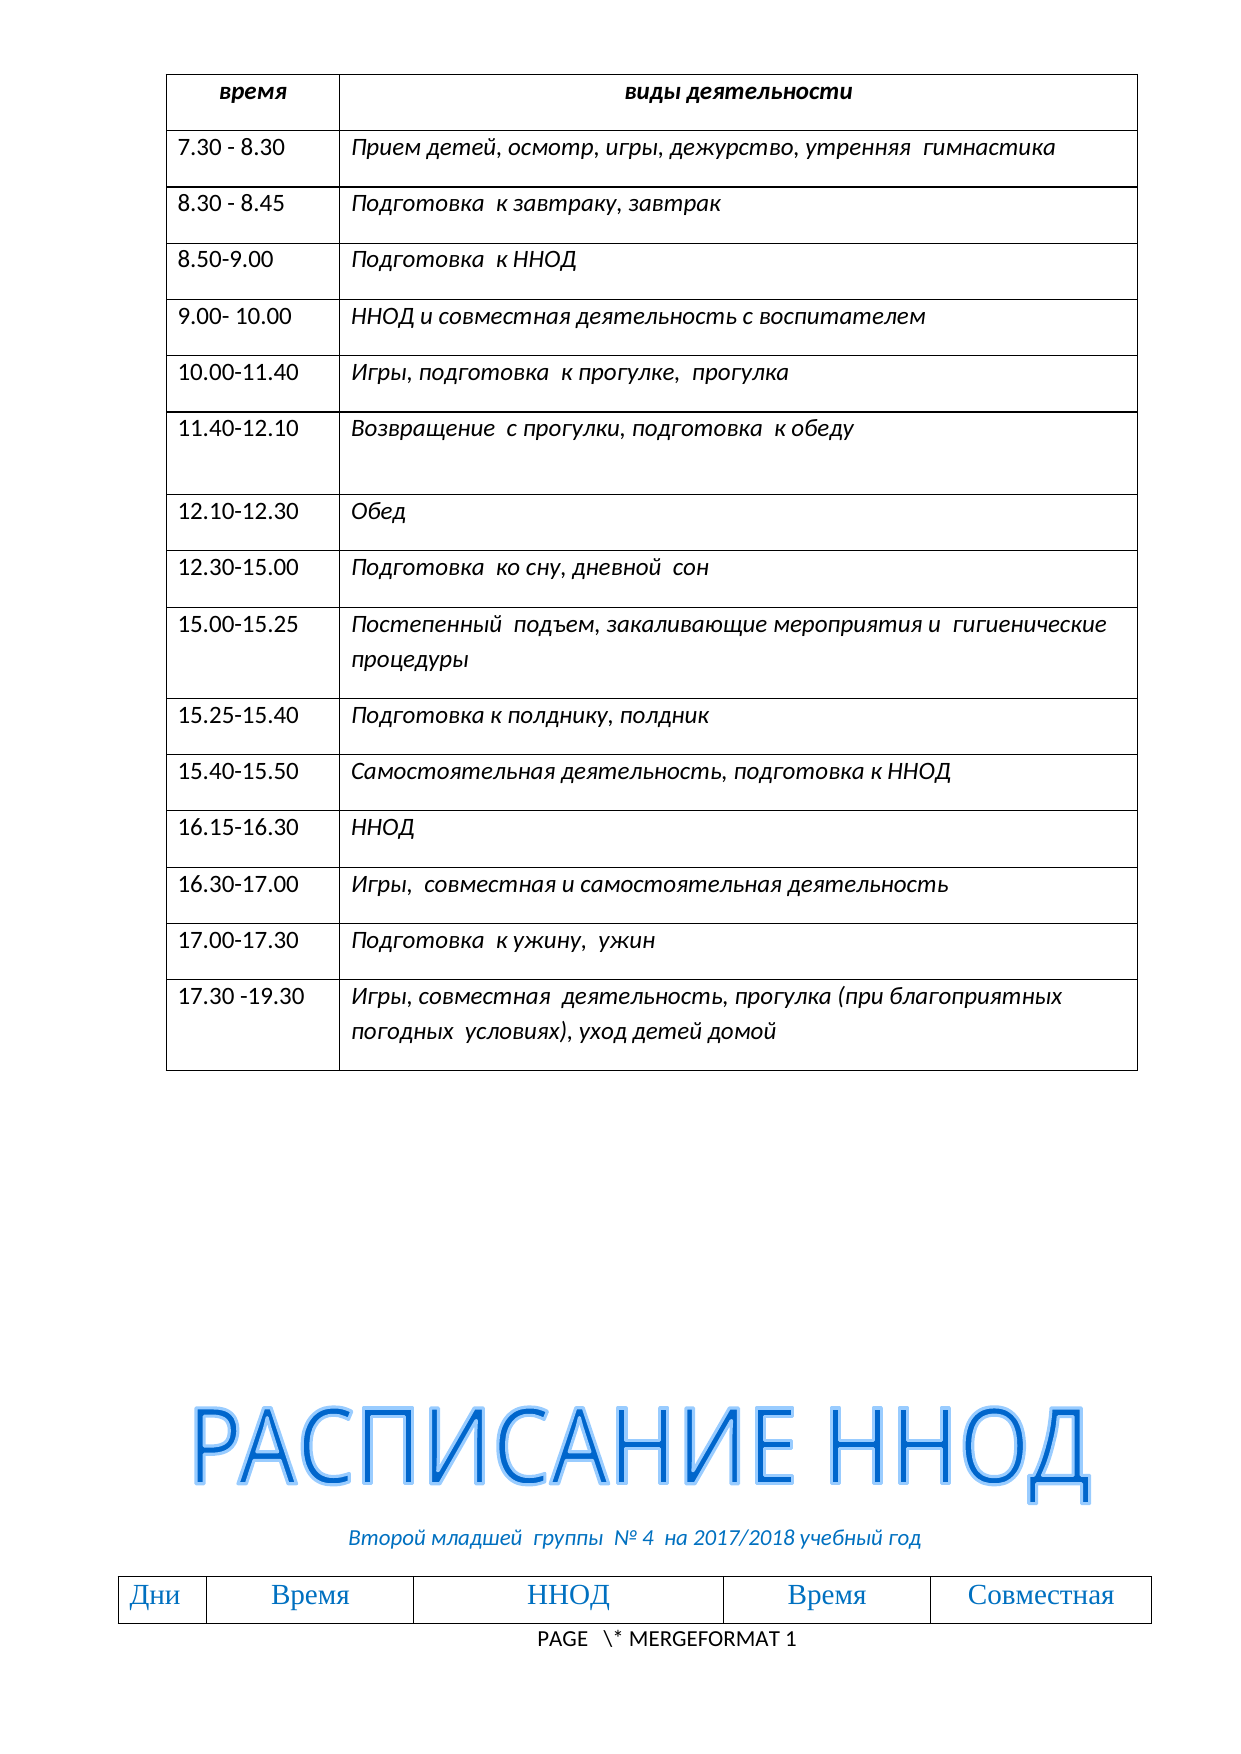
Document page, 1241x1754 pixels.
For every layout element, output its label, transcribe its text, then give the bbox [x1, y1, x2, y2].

table_cell 8.50-9.00 [167, 244, 339, 299]
table_cell Обед [340, 495, 1137, 550]
table_header виды деятельности [340, 75, 1137, 130]
table_cell 12.30-15.00 [167, 551, 339, 607]
text Второй младшей группы № 4 на 2017/2018 учебный год [118, 1523, 1152, 1551]
table_cell Самостоятельная деятельность, подготовка к ННОД [340, 755, 1137, 810]
table_cell 11.40-12.10 [167, 413, 339, 494]
table_cell Игры, совместная деятельность, прогулка (при благоприятных погодных условиях), уход детей домой [340, 980, 1137, 1070]
table_cell Игры, подготовка к прогулке, прогулка [340, 356, 1137, 411]
table_cell Игры, совместная и самостоятельная деятельность [340, 868, 1137, 923]
table_header Время [724, 1577, 930, 1623]
table_cell ННОД [340, 811, 1137, 867]
table_cell Возвращение с прогулки, подготовка к обеду [340, 413, 1137, 494]
table_header Дни недели [119, 1577, 206, 1623]
table_cell ННОД и совместная деятельность с воспитателем [340, 300, 1137, 355]
table_cell 15.00-15.25 [167, 608, 339, 698]
table_cell 15.25-15.40 [167, 699, 339, 754]
table_cell Подготовка к полднику, полдник [340, 699, 1137, 754]
table_cell 12.10-12.30 [167, 495, 339, 550]
table_header время [167, 75, 339, 130]
table_cell Подготовка к ННОД [340, 244, 1137, 299]
table_cell Постепенный подъем, закаливающие мероприятия и гигиенические процедуры [340, 608, 1137, 698]
table_cell 17.30 -19.30 [167, 980, 339, 1070]
table_cell Подготовка к ужину, ужин [340, 924, 1137, 979]
table_header Время [207, 1577, 413, 1623]
table_cell 7.30 - 8.30 [167, 131, 339, 186]
table_header ННОД [414, 1577, 723, 1623]
table_cell 17.00-17.30 [167, 924, 339, 979]
table_cell 16.15-16.30 [167, 811, 339, 867]
table_cell 9.00- 10.00 [167, 300, 339, 355]
table_cell Прием детей, осмотр, игры, дежурство, утренняя гимнастика [340, 131, 1137, 186]
table_cell 15.40-15.50 [167, 755, 339, 810]
table_cell Подготовка ко сну, дневной сон [340, 551, 1137, 607]
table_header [931, 1577, 1151, 1623]
table_cell Подготовка к завтраку, завтрак [340, 188, 1137, 243]
table_cell 16.30-17.00 [167, 868, 339, 923]
table_cell 10.00-11.40 [167, 356, 339, 411]
table_cell 8.30 - 8.45 [167, 188, 339, 243]
